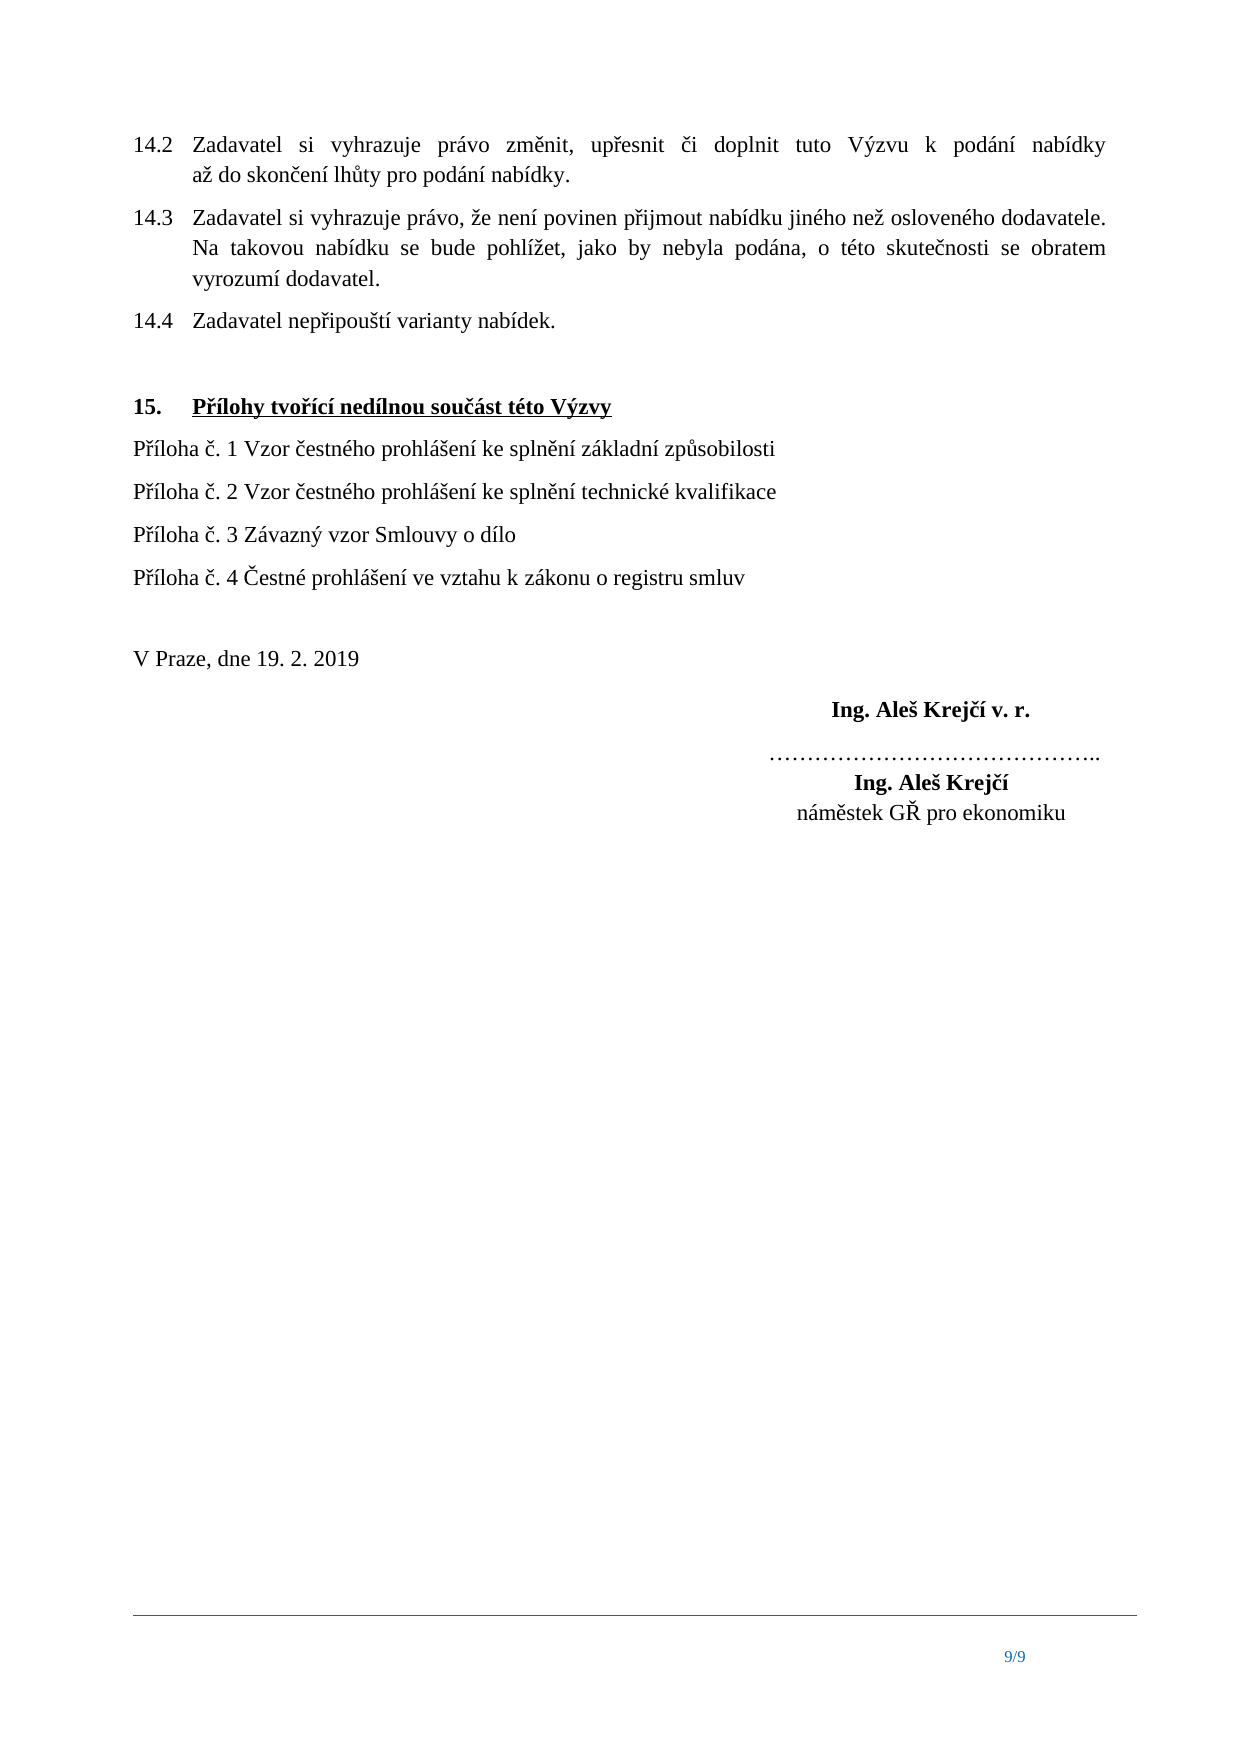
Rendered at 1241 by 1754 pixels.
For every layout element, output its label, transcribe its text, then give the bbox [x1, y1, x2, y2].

text Příloha č. 3 Závazný vzor Smlouvy o dílo [133, 521, 1107, 547]
text Příloha č. 2 Vzor čestného prohlášení ke splnění technické kvalifikace [133, 478, 1107, 504]
text …………………………………….. [133, 738, 1107, 765]
text V Praze, dne 19. 2. 2019 [133, 645, 1107, 671]
text Ing. Aleš Krejčí v. r. [133, 696, 1107, 722]
list Zadavatel nepřipouští varianty nabídek. [133, 307, 1107, 334]
list Přílohy tvořící nedílnou součást této Výzvy [133, 393, 1107, 419]
text Příloha č. 1 Vzor čestného prohlášení ke splnění základní způsobilosti [133, 435, 1107, 462]
text Ing. Aleš Krejčí [133, 769, 1107, 795]
list Zadavatel si vyhrazuje právo změnit, upřesnit či doplnit tuto Výzvu k podání nabídky až do skončení lhůty pro podání nabídky. [133, 131, 1107, 188]
text Příloha č. 4 Čestné prohlášení ve vztahu k zákonu o registru smluv [133, 563, 1107, 590]
list Zadavatel si vyhrazuje právo, že není povinen přijmout nabídku jiného než osloveného dodavatele. Na takovou nabídku se bude pohlížet, jako by nebyla podána, o této skutečnosti se obratem vyrozumí dodavatel. [133, 204, 1107, 291]
text náměstek GŘ pro ekonomiku [133, 799, 1107, 825]
